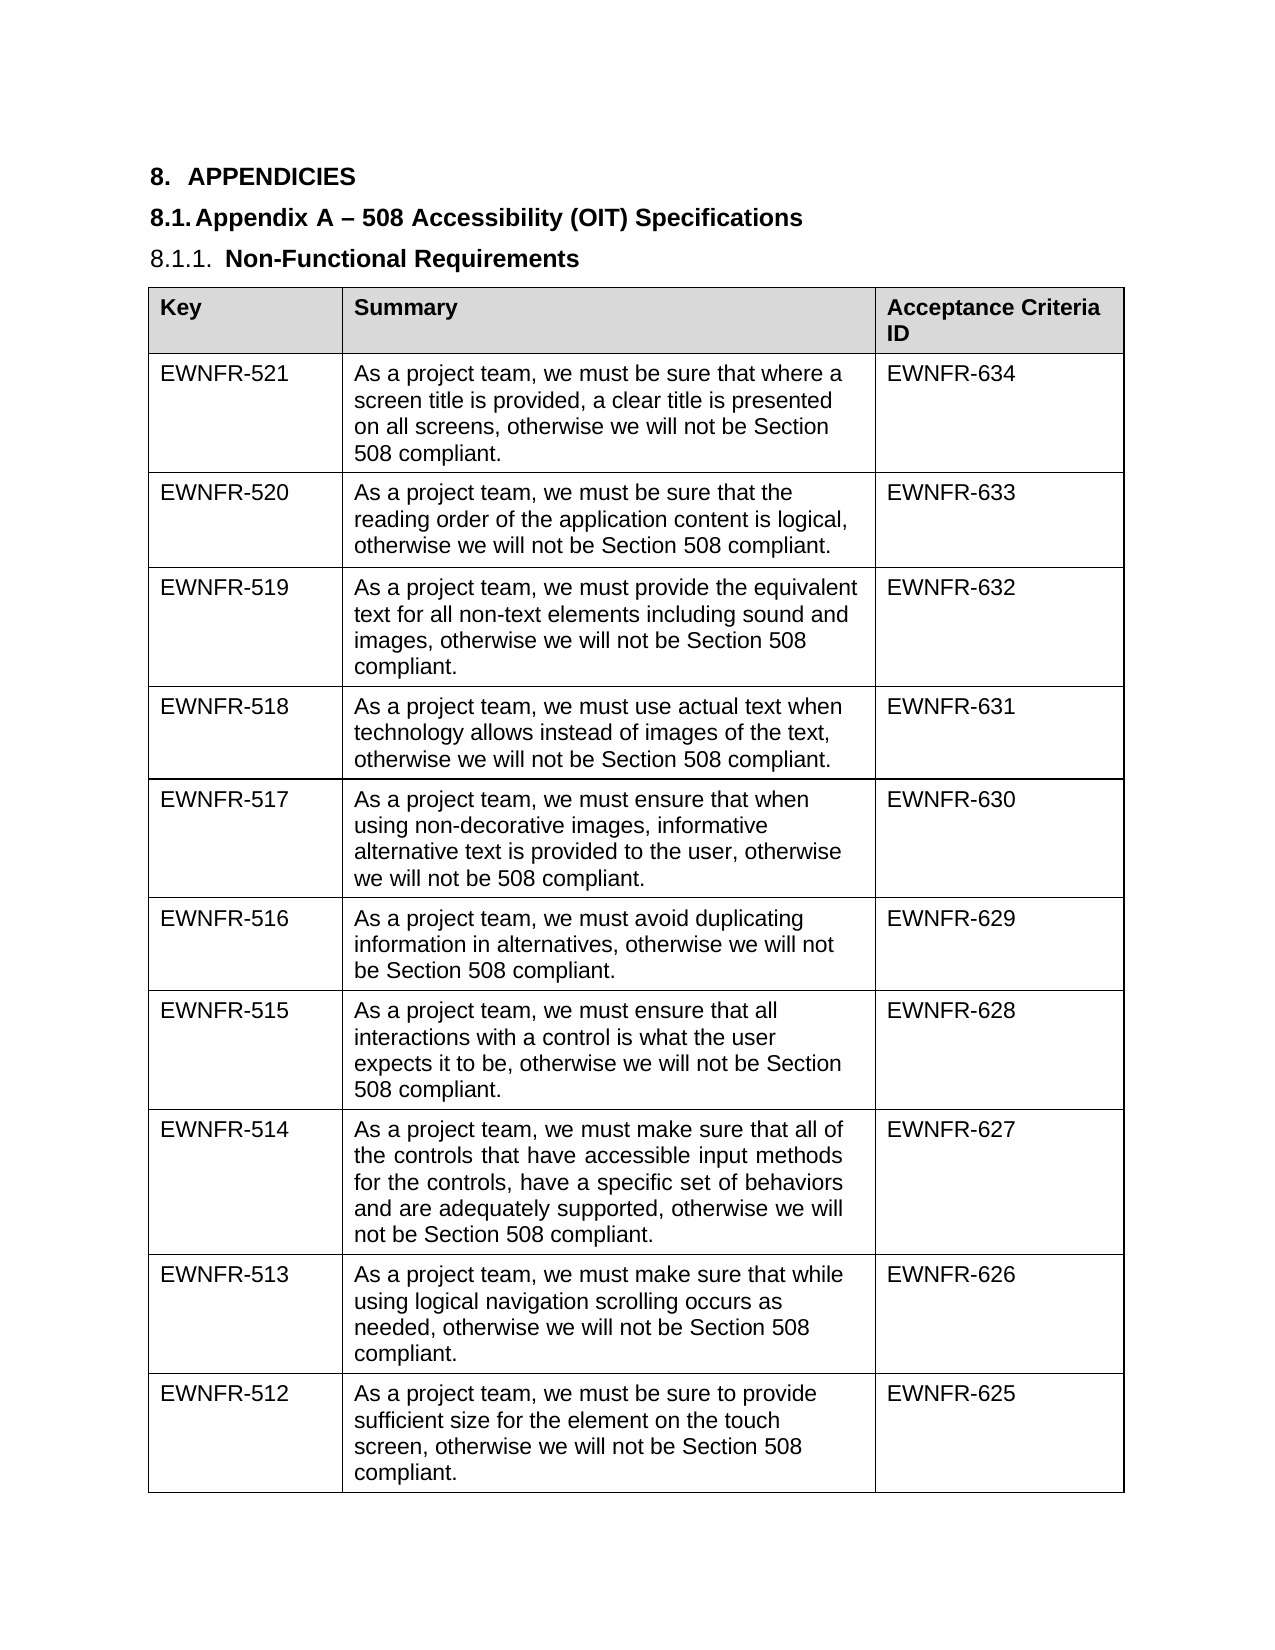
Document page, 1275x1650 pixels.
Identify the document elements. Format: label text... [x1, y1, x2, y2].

table_cell EWNFR-514 [149, 1110, 342, 1254]
table_cell As a project team, we must ensure that when using non-decorative images, informative alternative text is provided to the user, otherwise we will not be 508 compliant. [343, 780, 875, 897]
table_header Summary [343, 288, 875, 353]
table_cell EWNFR-630 [876, 780, 1123, 897]
table_cell As a project team, we must be sure to provide sufficient size for the element on the touch screen, otherwise we will not be Section 508 compliant. [343, 1374, 875, 1492]
table_cell EWNFR-629 [876, 898, 1123, 990]
table_cell As a project team, we must be sure that the reading order of the application content is logical, otherwise we will not be Section 508 compliant. [343, 473, 875, 567]
table_header Key [149, 288, 342, 353]
table_cell EWNFR-520 [149, 473, 342, 567]
table_header Acceptance Criteria ID [876, 288, 1123, 353]
table_cell EWNFR-625 [876, 1374, 1123, 1492]
table_cell EWNFR-632 [876, 568, 1123, 686]
table_cell EWNFR-633 [876, 473, 1123, 567]
table_cell EWNFR-519 [149, 568, 342, 686]
table_cell EWNFR-518 [149, 687, 342, 778]
table_cell EWNFR-627 [876, 1110, 1123, 1254]
table_cell EWNFR-634 [876, 354, 1123, 472]
subtitle Appendix A – 508 Accessibility (OIT) Specifications [150, 203, 1137, 232]
table_cell EWNFR-521 [149, 354, 342, 472]
table_cell EWNFR-517 [149, 780, 342, 897]
table_cell As a project team, we must ensure that all interactions with a control is what the user expects it to be, otherwise we will not be Section 508 compliant. [343, 991, 875, 1109]
subtitle Non-Functional Requirements [150, 244, 1137, 273]
table_cell EWNFR-513 [149, 1255, 342, 1373]
table_cell EWNFR-631 [876, 687, 1123, 778]
table_cell EWNFR-515 [149, 991, 342, 1109]
table_cell As a project team, we must provide the equivalent text for all non-text elements including sound and images, otherwise we will not be Section 508 compliant. [343, 568, 875, 686]
subtitle APPENDICIES [150, 162, 1137, 190]
table_cell As a project team, we must make sure that while using logical navigation scrolling occurs as needed, otherwise we will not be Section 508 compliant. [343, 1255, 875, 1373]
table_cell As a project team, we must avoid duplicating information in alternatives, otherwise we will not be Section 508 compliant. [343, 898, 875, 990]
table_cell EWNFR-626 [876, 1255, 1123, 1373]
table_cell EWNFR-516 [149, 898, 342, 990]
table_cell As a project team, we must use actual text when technology allows instead of images of the text, otherwise we will not be Section 508 compliant. [343, 687, 875, 778]
table_cell EWNFR-512 [149, 1374, 342, 1492]
table_cell As a project team, we must be sure that where a screen title is provided, a clear title is presented on all screens, otherwise we will not be Section 508 compliant. [343, 354, 875, 472]
table_cell EWNFR-628 [876, 991, 1123, 1109]
table_cell As a project team, we must make sure that all of the controls that have accessible input methods for the controls, have a specific set of behaviors and are adequately supported, otherwise we will not be Section 508 compliant. [343, 1110, 875, 1254]
